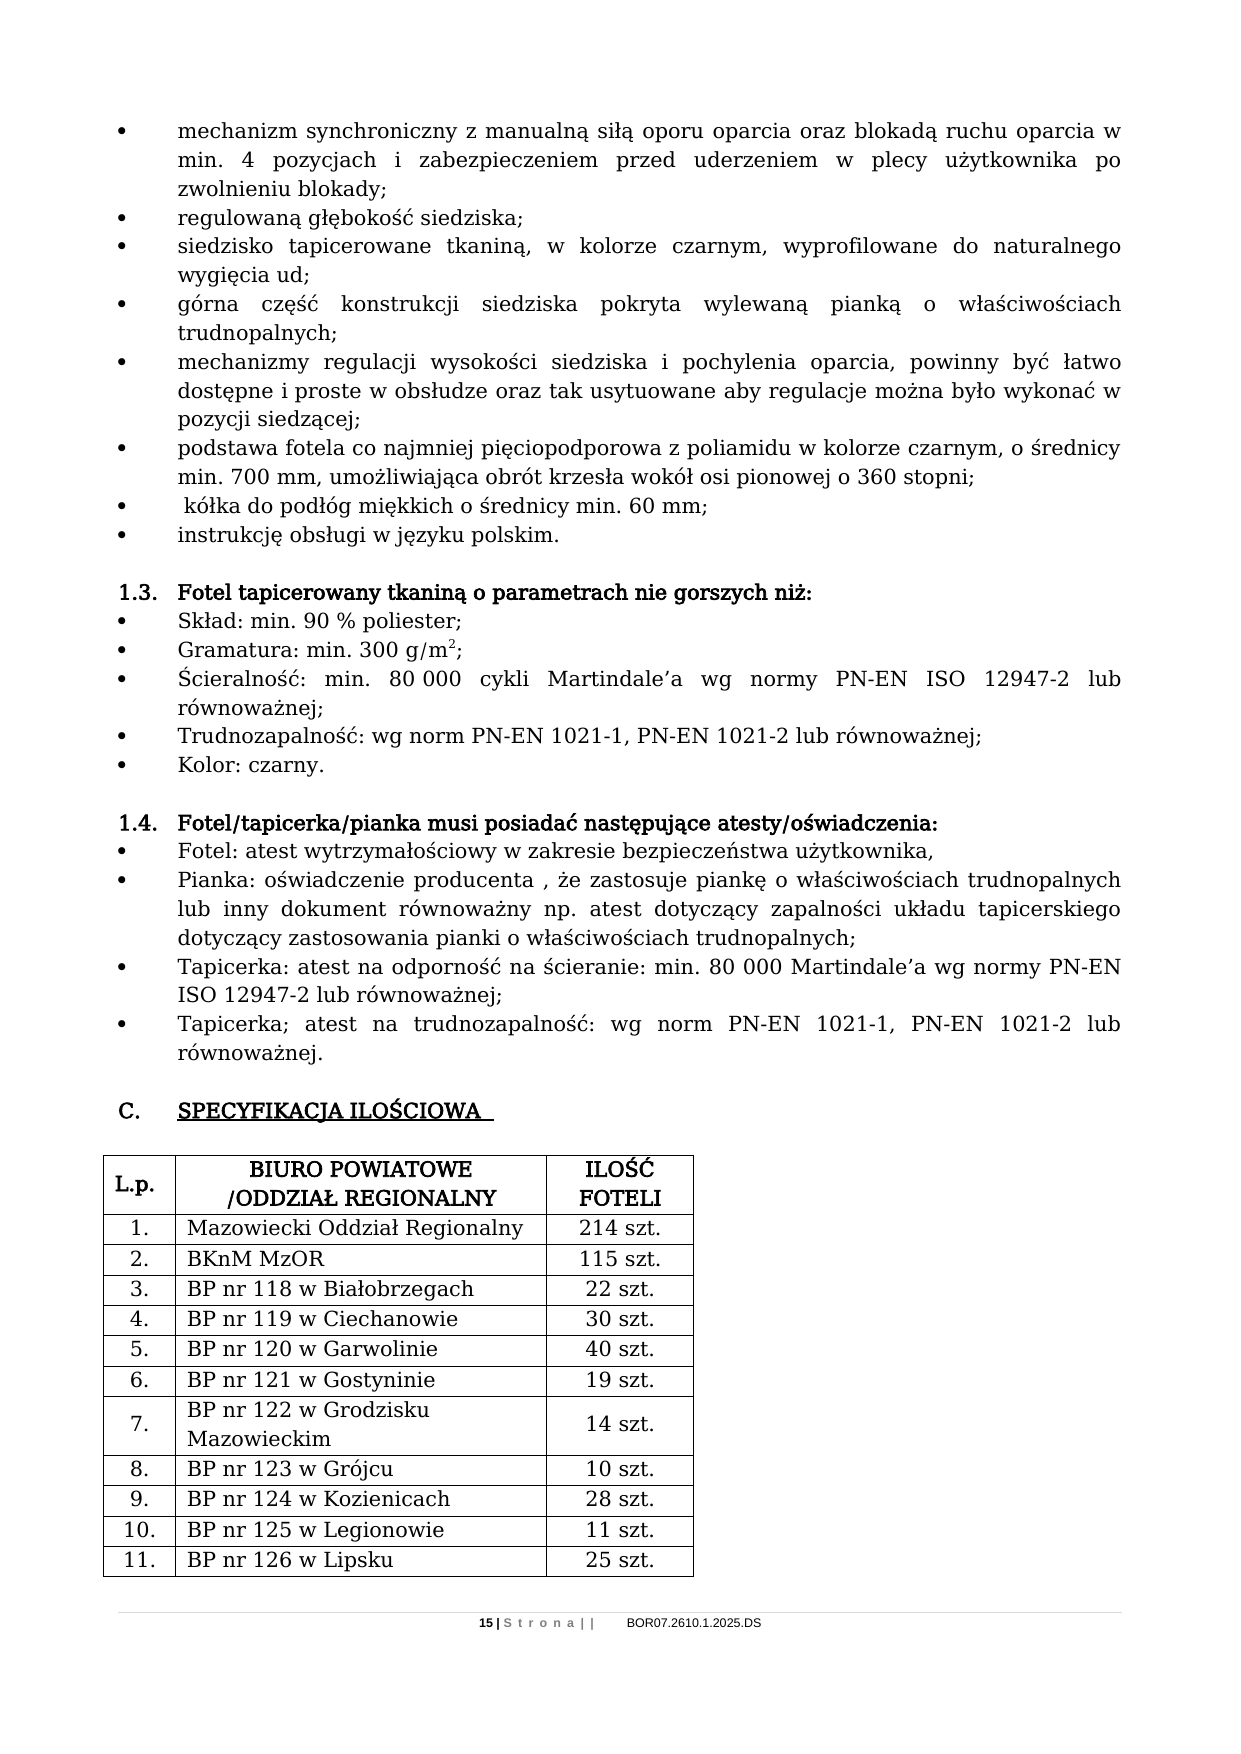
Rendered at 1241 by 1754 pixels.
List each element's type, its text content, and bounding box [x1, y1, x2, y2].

table_cell 9. [104, 1486, 175, 1516]
table_header ILOŚĆ FOTELI [547, 1156, 693, 1214]
table_cell BKnM MzOR [176, 1245, 546, 1274]
table_cell 6. [104, 1367, 175, 1396]
list Fotel/tapicerka/pianka musi posiadać następujące atesty/oświadczenia: [118, 809, 1122, 834]
table_cell BP nr 123 w Grójcu [176, 1456, 546, 1485]
table_header L.p. [104, 1156, 175, 1214]
list Ścieralność: min. 80 000 cykli Martindale’a wg normy PN-EN ISO 12947-2 lub równoważnej; [118, 665, 1122, 719]
list Fotel: atest wytrzymałościowy w zakresie bezpieczeństwa użytkownika, [118, 838, 1122, 863]
table_header BIURO POWIATOWE /ODDZIAŁ REGIONALNY [176, 1156, 546, 1214]
list podstawa fotela co najmniej pięciopodporowa z poliamidu w kolorze czarnym, o średnicy min. 700 mm, umożliwiająca obrót krzesła wokół osi pionowej o 360 stopni; [118, 435, 1122, 489]
list górna część konstrukcji siedziska pokryta wylewaną pianką o właściwościach trudnopalnych; [118, 291, 1122, 345]
table_cell BP nr 122 w Grodzisku Mazowieckim [176, 1397, 546, 1455]
table_cell 2. [104, 1245, 175, 1274]
list Pianka: oświadczenie producenta , że zastosuje piankę o właściwościach trudnopalnych lub inny dokument równoważny np. atest dotyczący zapalności układu tapicerskiego dotyczący zastosowania pianki o właściwościach trudnopalnych; [118, 867, 1122, 950]
table_cell BP nr 125 w Legionowie [176, 1517, 546, 1546]
table_cell 214 szt. [547, 1215, 693, 1244]
list regulowaną głębokość siedziska; [118, 204, 1122, 229]
list Kolor: czarny. [118, 752, 1122, 777]
list instrukcję obsługi w języku polskim. [118, 521, 1122, 546]
table_cell 30 szt. [547, 1306, 693, 1335]
table_cell 25 szt. [547, 1547, 693, 1576]
table_cell 22 szt. [547, 1276, 693, 1305]
table_cell 28 szt. [547, 1486, 693, 1516]
table_cell BP nr 126 w Lipsku [176, 1547, 546, 1576]
list Tapicerka: atest na odporność na ścieranie: min. 80 000 Martindale’a wg normy PN-EN ISO 12947-2 lub równoważnej; [118, 953, 1122, 1007]
table_cell 115 szt. [547, 1245, 693, 1274]
table_cell 7. [104, 1397, 175, 1455]
table_cell 11 szt. [547, 1517, 693, 1546]
table_cell 10 szt. [547, 1456, 693, 1485]
list Fotel tapicerowany tkaniną o parametrach nie gorszych niż: [118, 579, 1122, 604]
list siedzisko tapicerowane tkaniną, w kolorze czarnym, wyprofilowane do naturalnego wygięcia ud; [118, 233, 1122, 287]
table_cell 1. [104, 1215, 175, 1244]
table_cell BP nr 124 w Kozienicach [176, 1486, 546, 1516]
table_cell Mazowiecki Oddział Regionalny [176, 1215, 546, 1244]
table_cell 8. [104, 1456, 175, 1485]
list kółka do podłóg miękkich o średnicy min. 60 mm; [118, 492, 1122, 518]
table_cell 19 szt. [547, 1367, 693, 1396]
list Tapicerka; atest na trudnozapalność: wg norm PN-EN 1021-1, PN-EN 1021-2 lub równoważnej. [118, 1011, 1122, 1065]
table_cell BP nr 120 w Garwolinie [176, 1336, 546, 1366]
table_cell 4. [104, 1306, 175, 1335]
list Gramatura: min. 300 g/m2; [118, 637, 1122, 662]
table_cell 40 szt. [547, 1336, 693, 1366]
table_cell 11. [104, 1547, 175, 1576]
table_cell 10. [104, 1517, 175, 1546]
table_cell BP nr 119 w Ciechanowie [176, 1306, 546, 1335]
list mechanizmy regulacji wysokości siedziska i pochylenia oparcia, powinny być łatwo dostępne i proste w obsłudze oraz tak usytuowane aby regulacje można było wykonać w pozycji siedzącej; [118, 348, 1122, 431]
list Trudnozapalność: wg norm PN-EN 1021-1, PN-EN 1021-2 lub równoważnej; [118, 723, 1122, 748]
list mechanizm synchroniczny z manualną siłą oporu oparcia oraz blokadą ruchu oparcia w min. 4 pozycjach i zabezpieczeniem przed uderzeniem w plecy użytkownika po zwolnieniu blokady; [118, 118, 1122, 201]
list SPECYFIKACJA ILOŚCIOWA [118, 1097, 1122, 1122]
list Skład: min. 90 % poliester; [118, 608, 1122, 633]
table_cell BP nr 121 w Gostyninie [176, 1367, 546, 1396]
table_cell BP nr 118 w Białobrzegach [176, 1276, 546, 1305]
table_cell 14 szt. [547, 1397, 693, 1455]
table_cell 5. [104, 1336, 175, 1366]
table_cell 3. [104, 1276, 175, 1305]
